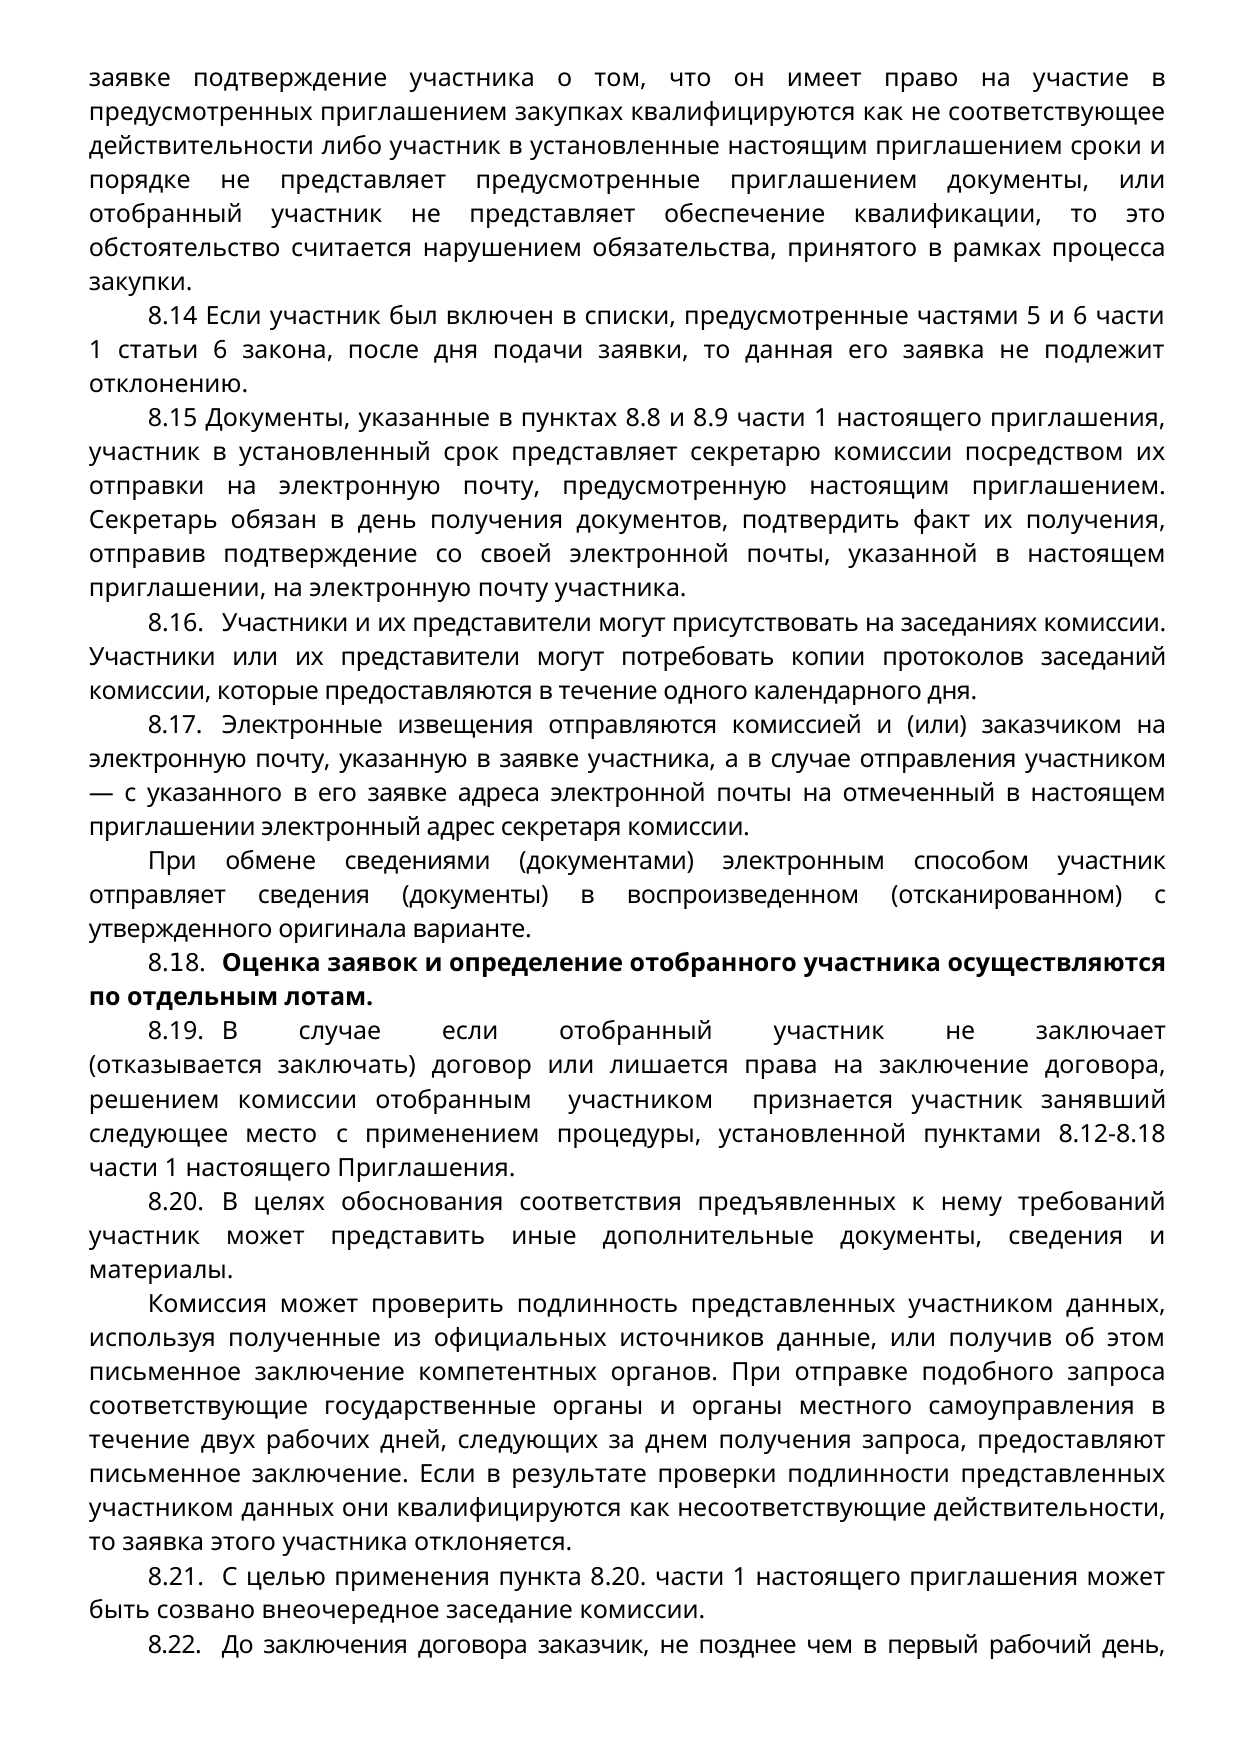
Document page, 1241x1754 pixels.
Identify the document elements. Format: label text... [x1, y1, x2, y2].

text 8.17. Электронные извещения отправляются комиссией и (или) заказчиком на электронную почту, указанную в заявке участника, а в случае отправления участником — с указанного в его заявке адреса электронной почты на отмеченный в настоящем приглашении электронный адрес секретаря комиссии. [89, 706, 1167, 843]
text Комиссия может проверить подлинность представленных участником данных, используя полученные из официальных источников данные, или получив об этом письменное заключение компетентных органов. При отправке подобного запроса соответствующие государственные органы и органы местного самоуправления в течение двух рабочих дней, следующих за днем получения запроса, предоставляют письменное заключение. Если в результате проверки подлинности представленных участником данных они квалифицируются как несоответствующие действительности, то заявка этого участника отклоняется. [89, 1286, 1167, 1558]
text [89, 1626, 1167, 1660]
text 8.19. В случае если отобранный участник не заключает (отказывается заключать) договор или лишается права на заключение договора, решением комиссии отобранным участником признается участник занявший следующее место с применением процедуры, установленной пунктами 8.12-8.18 части 1 настоящего Приглашения. [89, 1013, 1167, 1183]
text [89, 59, 1167, 298]
text 8.14 Если участник был включен в списки, предусмотренные частями 5 и 6 части 1 статьи 6 закона, после дня подачи заявки, то данная его заявка не подлежит отклонению. [89, 298, 1167, 400]
text При обмене сведениями (документами) электронным способом участник отправляет сведения (документы) в воспроизведенном (отсканированном) с утвержденного оригинала варианте. [89, 843, 1167, 945]
text 8.20. В целях обоснования соответствия предъявленных к нему требований участник может представить иные дополнительные документы, сведения и материалы. [89, 1183, 1167, 1286]
text 8.18. Оценка заявок и определение отобранного участника осуществляются по отдельным лотам. [89, 945, 1167, 1013]
text 8.21. С целью применения пункта 8.20. части 1 настоящего приглашения может быть созвано внеочередное заседание комиссии. [89, 1558, 1167, 1626]
text 8.16. Участники и их представители могут присутствовать на заседаниях комиссии. Участники или их представители могут потребовать копии протоколов заседаний комиссии, которые предоставляются в течение одного календарного дня. [89, 604, 1167, 706]
text 8.15 Документы, указанные в пунктах 8.8 и 8.9 части 1 настоящего приглашения, участник в установленный срок представляет секретарю комиссии посредством их отправки на электронную почту, предусмотренную настоящим приглашением. Секретарь обязан в день получения документов, подтвердить факт их получения, отправив подтверждение со своей электронной почты, указанной в настоящем приглашении, на электронную почту участника. [89, 400, 1167, 604]
